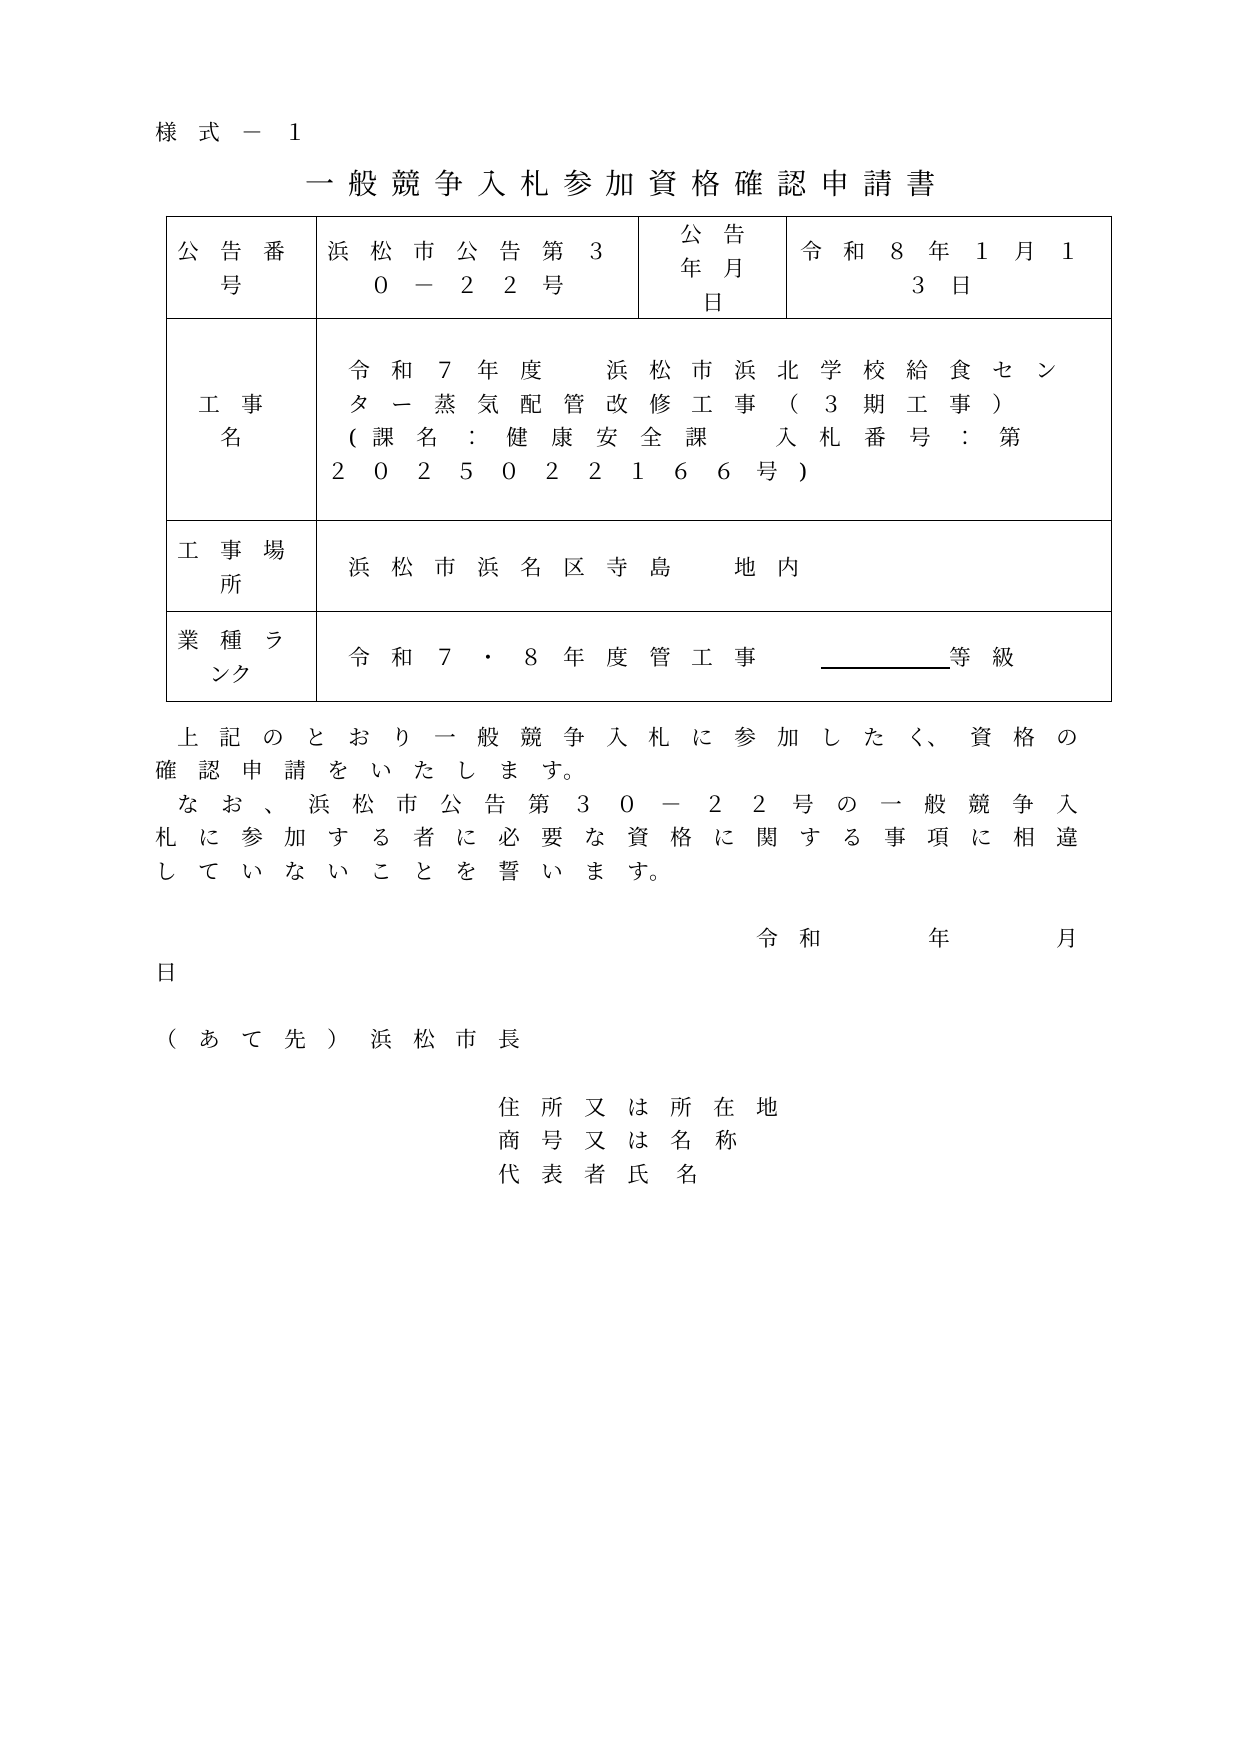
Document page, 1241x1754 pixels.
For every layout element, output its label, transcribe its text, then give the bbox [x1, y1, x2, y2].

table_cell 工事場所 [167, 521, 316, 611]
text （あて先）浜松市長 [155, 1021, 1099, 1055]
table_cell 浜松市浜名区寺島 地内 [317, 521, 1111, 611]
table_cell 業種ランク [167, 612, 316, 701]
table_cell 工事名 [167, 319, 316, 520]
text 一般競争入札参加資格確認申請書 [155, 148, 1099, 216]
table_cell 令和７・８年度管工事 等級 [317, 612, 1111, 701]
text 様式－１ [155, 114, 1099, 148]
table_cell 令和７年度 浜松市浜北学校給食センター蒸気配管改修工事（３期工事） (課名：健康安全課 入札番号：第２０２５０２２１６６号) [317, 319, 1111, 520]
text 代表者氏名 [155, 1156, 1099, 1190]
text 上記のとおり一般競争入札に参加したく、資格の確認申請をいたします。 [155, 719, 1099, 786]
table_header 令和８年１月１３日 [787, 217, 1111, 317]
table_header 公告番号 [167, 217, 316, 317]
text 商号又は名称 [155, 1122, 1099, 1156]
text なお、浜松市公告第３０－２２号の一般競争入札に参加する者に必要な資格に関する事項に相違していないことを誓います。 [155, 786, 1099, 887]
table_header 浜松市公告第３０－２２号 [317, 217, 638, 317]
text 住所又は所在地 [155, 1089, 1099, 1122]
table_header 公告年月日 [639, 217, 786, 317]
text 令和 年 月 日 [155, 921, 1099, 988]
